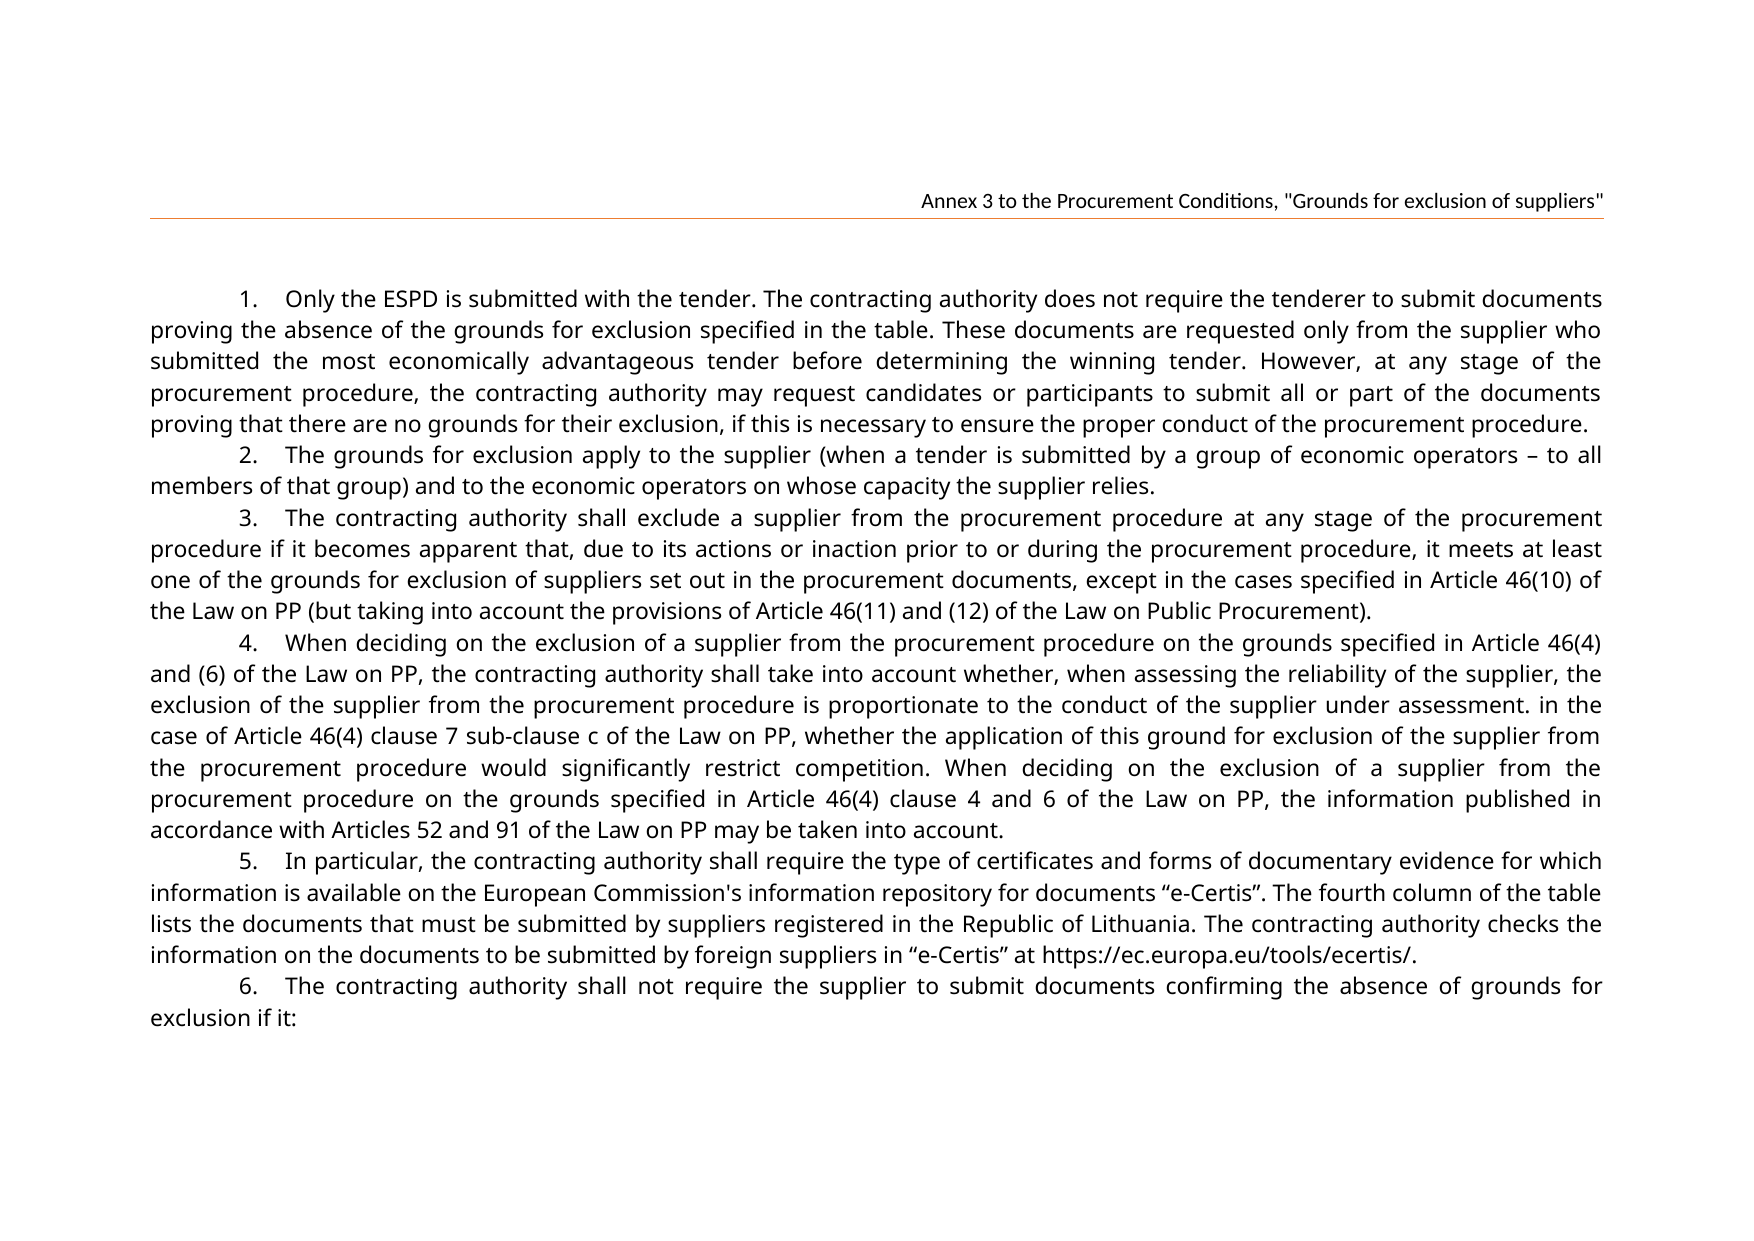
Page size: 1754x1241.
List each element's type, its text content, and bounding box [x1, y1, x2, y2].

list When deciding on the exclusion of a supplier from the procurement procedure on the grounds specified in Article 46(4) and (6) of the Law on PP, the contracting authority shall take into account whether, when assessing the reliability of the supplier, the exclusion of the supplier from the procurement procedure is proportionate to the conduct of the supplier under assessment. in the case of Article 46(4) clause 7 sub-clause c of the Law on PP, whether the application of this ground for exclusion of the supplier from the procurement procedure would significantly restrict competition. When deciding on the exclusion of a supplier from the procurement procedure on the grounds specified in Article 46(4) clause 4 and 6 of the Law on PP, the information published in accordance with Articles 52 and 91 of the Law on PP may be taken into account. [150, 626, 1604, 845]
list Only the ESPD is submitted with the tender. The contracting authority does not require the tenderer to submit documents proving the absence of the grounds for exclusion specified in the table. These documents are requested only from the supplier who submitted the most economically advantageous tender before determining the winning tender. However, at any stage of the procurement procedure, the contracting authority may request candidates or participants to submit all or part of the documents proving that there are no grounds for their exclusion, if this is necessary to ensure the proper conduct of the procurement procedure. [150, 283, 1604, 439]
text Annex 3 to the Procurement Conditions, "Grounds for exclusion of suppliers" [150, 187, 1604, 218]
list The contracting authority shall not require the supplier to submit documents confirming the absence of grounds for exclusion if it: [150, 970, 1604, 1033]
list The contracting authority shall exclude a supplier from the procurement procedure at any stage of the procurement procedure if it becomes apparent that, due to its actions or inaction prior to or during the procurement procedure, it meets at least one of the grounds for exclusion of suppliers set out in the procurement documents, except in the cases specified in Article 46(10) of the Law on PP (but taking into account the provisions of Article 46(11) and (12) of the Law on Public Procurement). [150, 501, 1604, 626]
list The grounds for exclusion apply to the supplier (when a tender is submitted by a group of economic operators – to all members of that group) and to the economic operators on whose capacity the supplier relies. [150, 439, 1604, 501]
list In particular, the contracting authority shall require the type of certificates and forms of documentary evidence for which information is available on the European Commission's information repository for documents “e-Certis”. The fourth column of the table lists the documents that must be submitted by suppliers registered in the Republic of Lithuania. The contracting authority checks the information on the documents to be submitted by foreign suppliers in “e-Certis” at https://ec.europa.eu/tools/ecertis/. [150, 845, 1604, 970]
